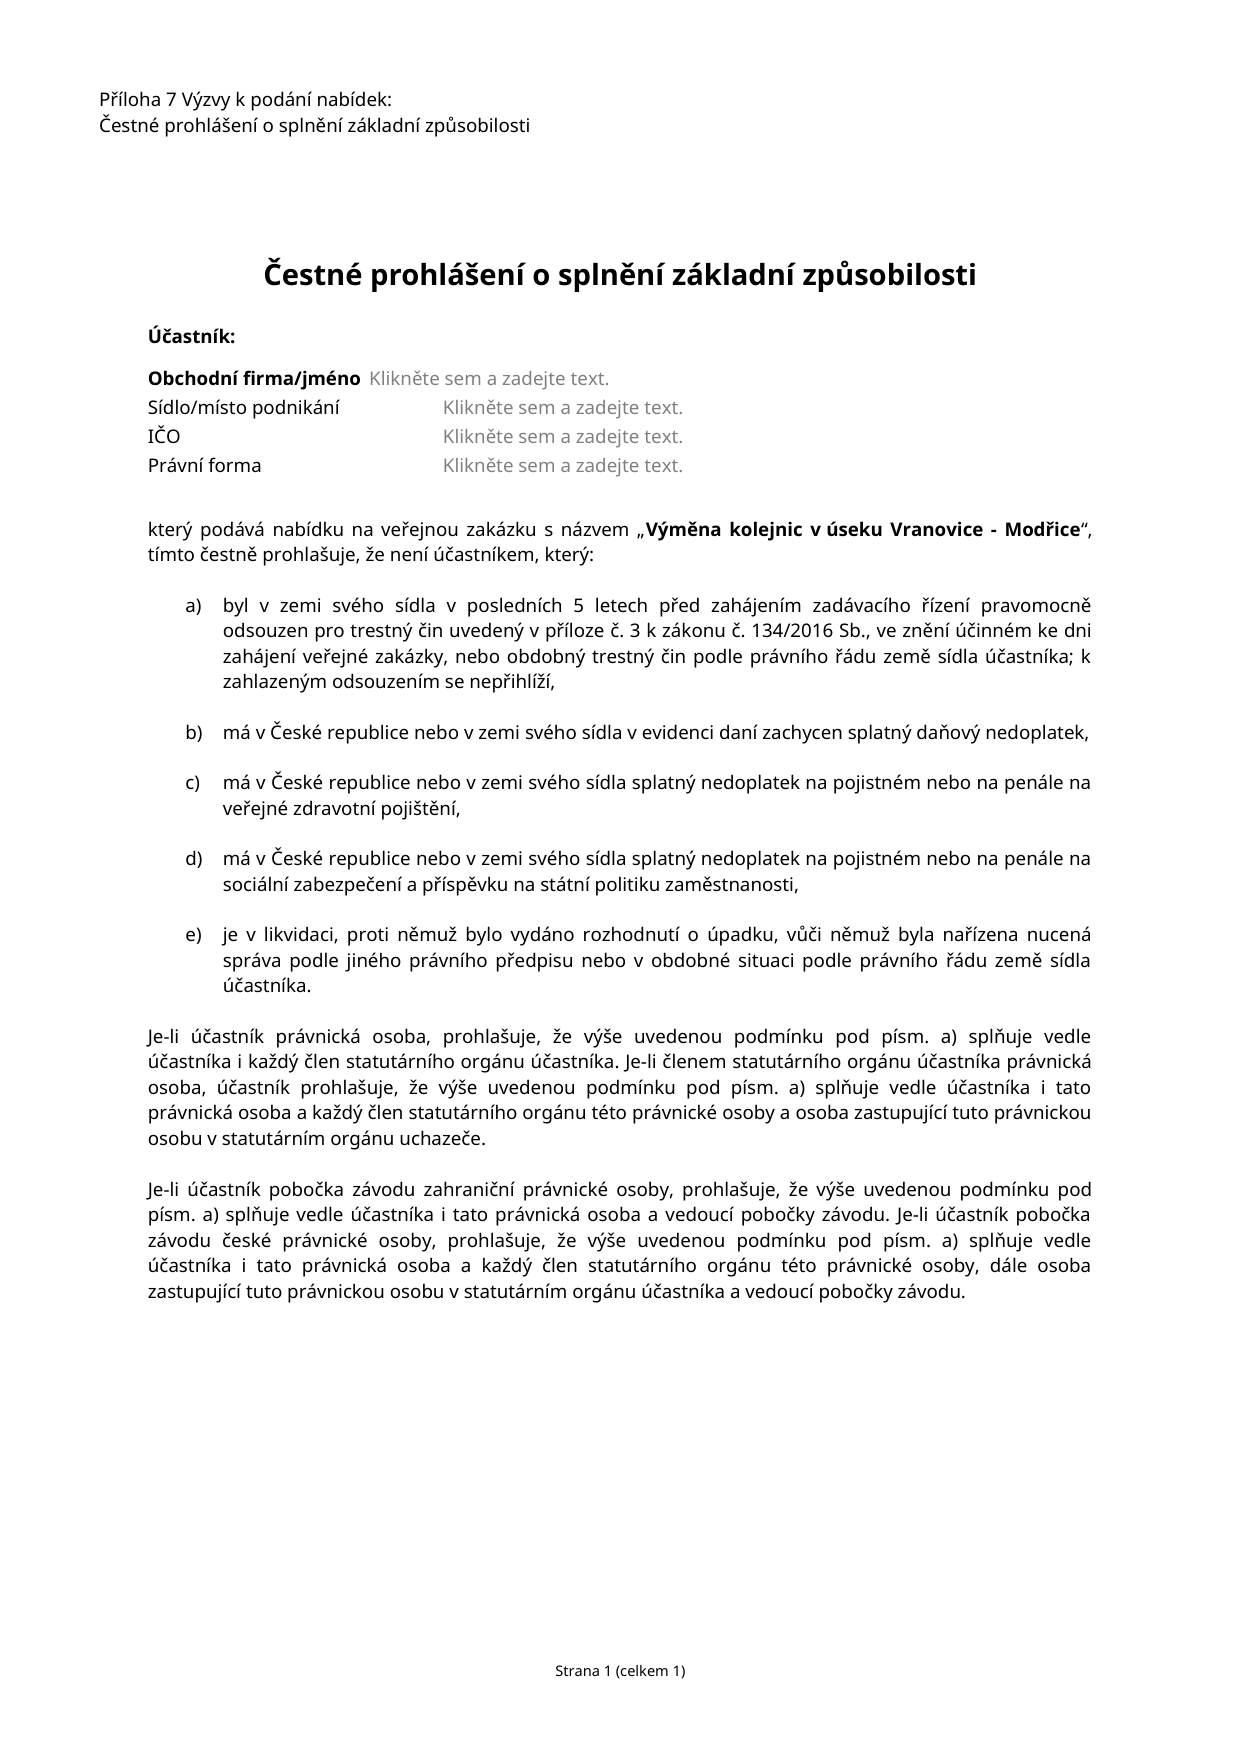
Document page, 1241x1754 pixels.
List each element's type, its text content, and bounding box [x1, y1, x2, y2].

text Obchodní firma/jméno [148, 362, 1093, 391]
text Sídlo/místo podnikání [148, 391, 1093, 420]
list je v likvidaci, proti němuž bylo vydáno rozhodnutí o úpadku, vůči němuž byla nařízena nucená správa podle jiného právního předpisu nebo v obdobné situaci podle právního řádu země sídla účastníka. [185, 922, 1093, 998]
text Právní forma [148, 449, 1093, 478]
list byl v zemi svého sídla v posledních 5 letech před zahájením zadávacího řízení pravomocně odsouzen pro trestný čin uvedený v příloze č. 3 k zákonu č. 134/2016 Sb., ve znění účinném ke dni zahájení veřejné zakázky, nebo obdobný trestný čin podle právního řádu země sídla účastníka; k zahlazeným odsouzením se nepřihlíží, [185, 592, 1093, 694]
text který podává nabídku na veřejnou zakázku s názvem „Výměna kolejnic v úseku Vranovice - Modřice“, tímto čestně prohlašuje, že není účastníkem, který: [148, 516, 1093, 567]
list má v České republice nebo v zemi svého sídla splatný nedoplatek na pojistném nebo na penále na veřejné zdravotní pojištění, [185, 769, 1093, 821]
list má v České republice nebo v zemi svého sídla splatný nedoplatek na pojistném nebo na penále na sociální zabezpečení a příspěvku na státní politiku zaměstnanosti, [185, 846, 1093, 897]
text Je-li účastník právnická osoba, prohlašuje, že výše uvedenou podmínku pod písm. a) splňuje vedle účastníka i každý člen statutárního orgánu účastníka. Je-li členem statutárního orgánu účastníka právnická osoba, účastník prohlašuje, že výše uvedenou podmínku pod písm. a) splňuje vedle účastníka i tato právnická osoba a každý člen statutárního orgánu této právnické osoby a osoba zastupující tuto právnickou osobu v statutárním orgánu uchazeče. [148, 1023, 1093, 1151]
title Čestné prohlášení o splnění základní způsobilosti [148, 254, 1093, 293]
text IČO [148, 420, 1093, 449]
list má v České republice nebo v zemi svého sídla v evidenci daní zachycen splatný daňový nedoplatek, [185, 719, 1093, 744]
text Je-li účastník pobočka závodu zahraniční právnické osoby, prohlašuje, že výše uvedenou podmínku pod písm. a) splňuje vedle účastníka i tato právnická osoba a vedoucí pobočky závodu. Je-li účastník pobočka závodu české právnické osoby, prohlašuje, že výše uvedenou podmínku pod písm. a) splňuje vedle účastníka i tato právnická osoba a každý člen statutárního orgánu této právnické osoby, dále osoba zastupující tuto právnickou osobu v statutárním orgánu účastníka a vedoucí pobočky závodu. [148, 1176, 1093, 1304]
text Účastník: [148, 318, 1093, 349]
